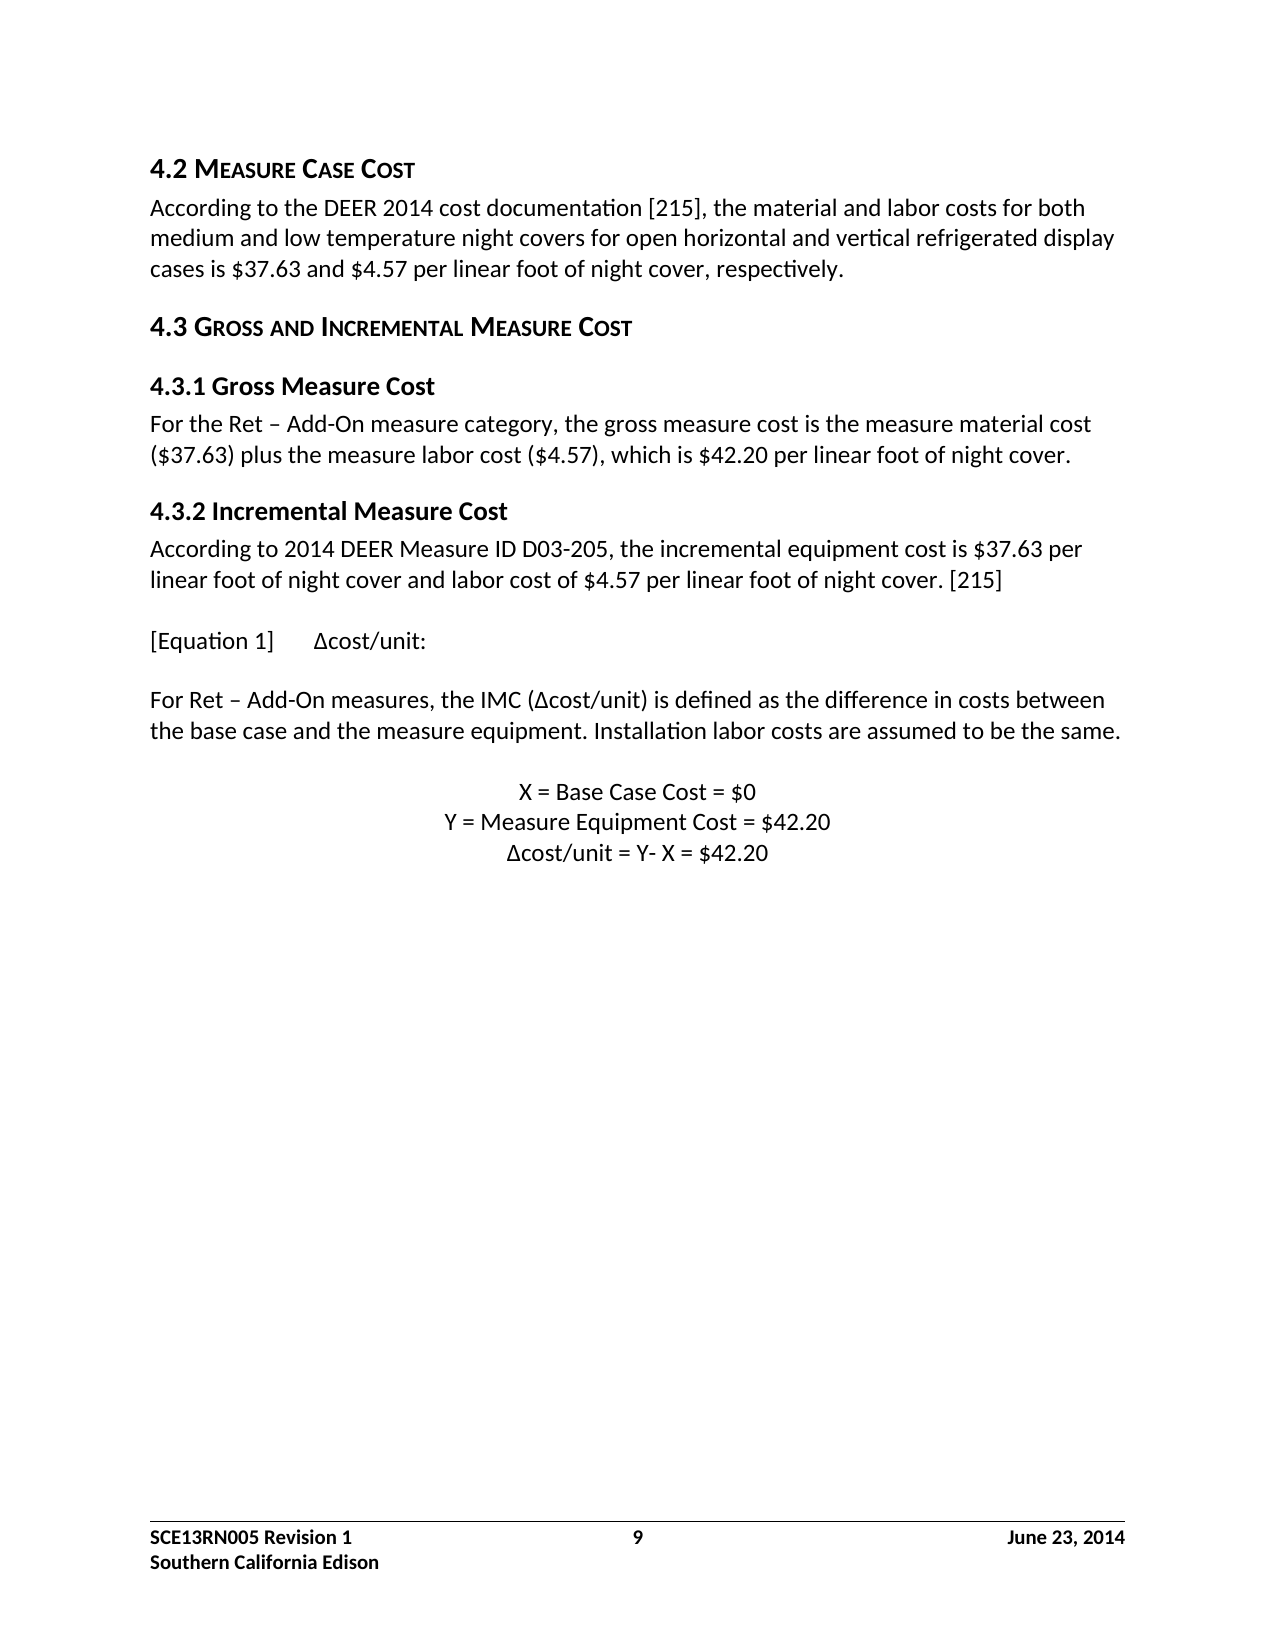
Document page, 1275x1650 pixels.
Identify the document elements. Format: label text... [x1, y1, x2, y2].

text Y = Measure Equipment Cost = $42.20 [150, 807, 1125, 837]
subtitle 4.3 Gross and Incremental Measure Cost [150, 308, 1125, 344]
text According to 2014 DEER Measure ID D03-205, the incremental equipment cost is $37.63 per linear foot of night cover and labor cost of $4.57 per linear foot of night cover. [215] [150, 534, 1125, 595]
subtitle 4.3.2 Incremental Measure Cost [150, 494, 1125, 527]
text For Ret – Add-On measures, the IMC (∆cost/unit) is defined as the difference in costs between the base case and the measure equipment. Installation labor costs are assumed to be the same. [150, 684, 1125, 746]
text [Equation 1] ∆cost/unit: [150, 625, 1125, 656]
text According to the DEER 2014 cost documentation [215], the material and labor costs for both medium and low temperature night covers for open horizontal and vertical refrigerated display cases is $37.63 and $4.57 per linear foot of night cover, respectively. [150, 192, 1125, 283]
subtitle 4.2 Measure Case Cost [150, 150, 1125, 186]
text ∆cost/unit = Y- X = $42.20 [150, 837, 1125, 868]
text X = Base Case Cost = $0 [150, 776, 1125, 807]
subtitle 4.3.1 Gross Measure Cost [150, 369, 1125, 402]
text For the Ret – Add-On measure category, the gross measure cost is the measure material cost ($37.63) plus the measure labor cost ($4.57), which is $42.20 per linear foot of night cover. [150, 408, 1125, 469]
